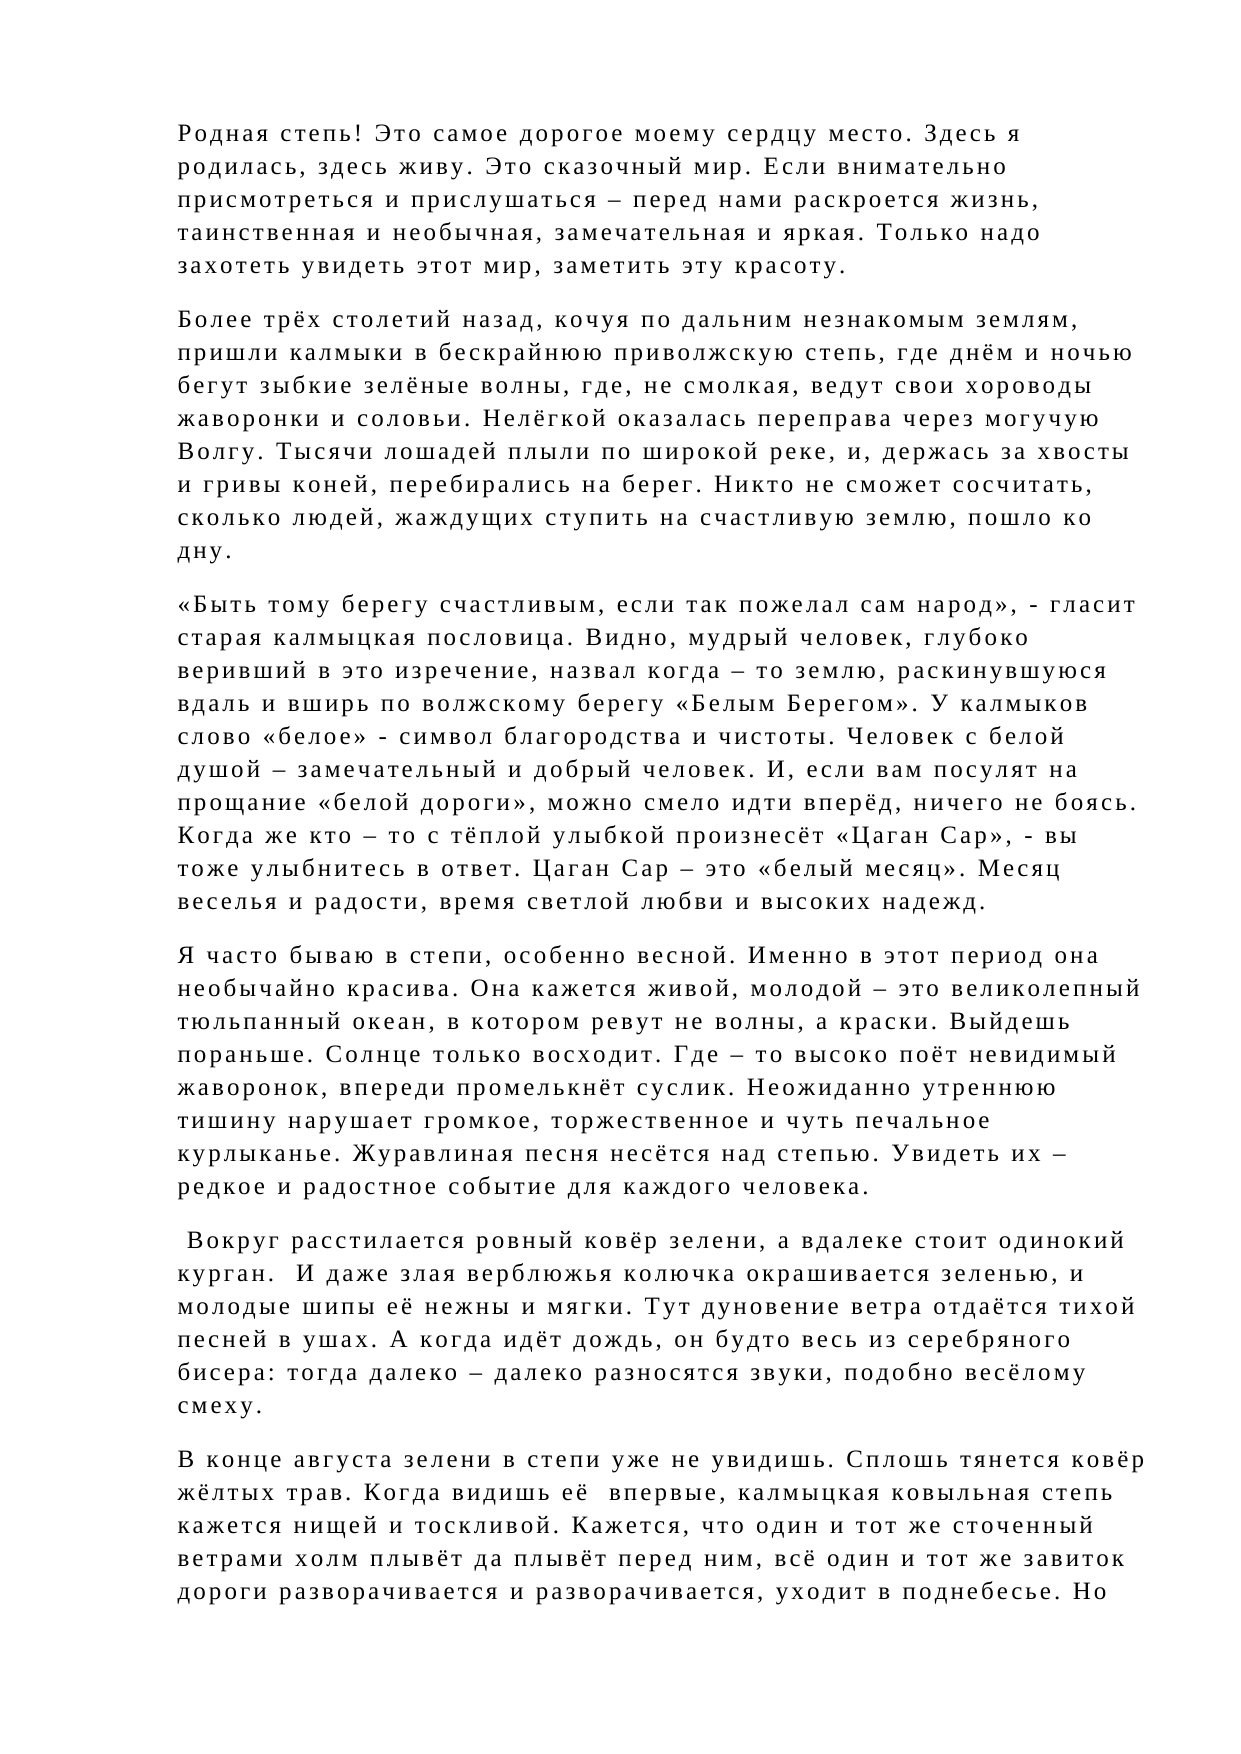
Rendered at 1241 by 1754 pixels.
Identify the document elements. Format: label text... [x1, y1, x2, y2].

text Родная степь! Это самое дорогое моему сердцу место. Здесь я родилась, здесь живу. Это сказочный мир. Если внимательно присмотреться и прислушаться – перед нами раскроется жизнь, таинственная и необычная, замечательная и яркая. Только надо захотеть увидеть этот мир, заметить эту красоту. [177, 118, 1152, 279]
text «Быть тому берегу счастливым, если так пожелал сам народ», - гласит старая калмыцкая пословица. Видно, мудрый человек, глубоко веривший в это изречение, назвал когда – то землю, раскинувшуюся вдаль и вширь по волжскому берегу «Белым Берегом». У калмыков слово «белое» - символ благородства и чистоты. Человек с белой душой – замечательный и добрый человек. И, если вам посулят на прощание «белой дороги», можно смело идти вперёд, ничего не боясь. Когда же кто – то с тёплой улыбкой произнесёт «Цаган Сар», - вы тоже улыбнитесь в ответ. Цаган Сар – это «белый месяц». Месяц веселья и радости, время светлой любви и высоких надежд. [177, 589, 1152, 915]
text Я часто бываю в степи, особенно весной. Именно в этот период она необычайно красива. Она кажется живой, молодой – это великолепный тюльпанный океан, в котором ревут не волны, а краски. Выйдешь пораньше. Солнце только восходит. Где – то высоко поёт невидимый жаворонок, впереди промелькнёт суслик. Неожиданно утреннюю тишину нарушает громкое, торжественное и чуть печальное курлыканье. Журавлиная песня несётся над степью. Увидеть их – редкое и радостное событие для каждого человека. [177, 940, 1152, 1200]
text Вокруг расстилается ровный ковёр зелени, а вдалеке стоит одинокий курган. И даже злая верблюжья колючка окрашивается зеленью, и молодые шипы её нежны и мягки. Тут дуновение ветра отдаётся тихой песней в ушах. А когда идёт дождь, он будто весь из серебряного бисера: тогда далеко – далеко разносятся звуки, подобно весёлому смеху. [177, 1225, 1152, 1419]
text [177, 1444, 1152, 1605]
text Более трёх столетий назад, кочуя по дальним незнакомым землям, пришли калмыки в бескрайнюю приволжскую степь, где днём и ночью бегут зыбкие зелёные волны, где, не смолкая, ведут свои хороводы жаворонки и соловьи. Нелёгкой оказалась переправа через могучую Волгу. Тысячи лошадей плыли по широкой реке, и, держась за хвосты и гривы коней, перебирались на берег. Никто не сможет сосчитать, сколько людей, жаждущих ступить на счастливую землю, пошло ко дну. [177, 304, 1152, 564]
